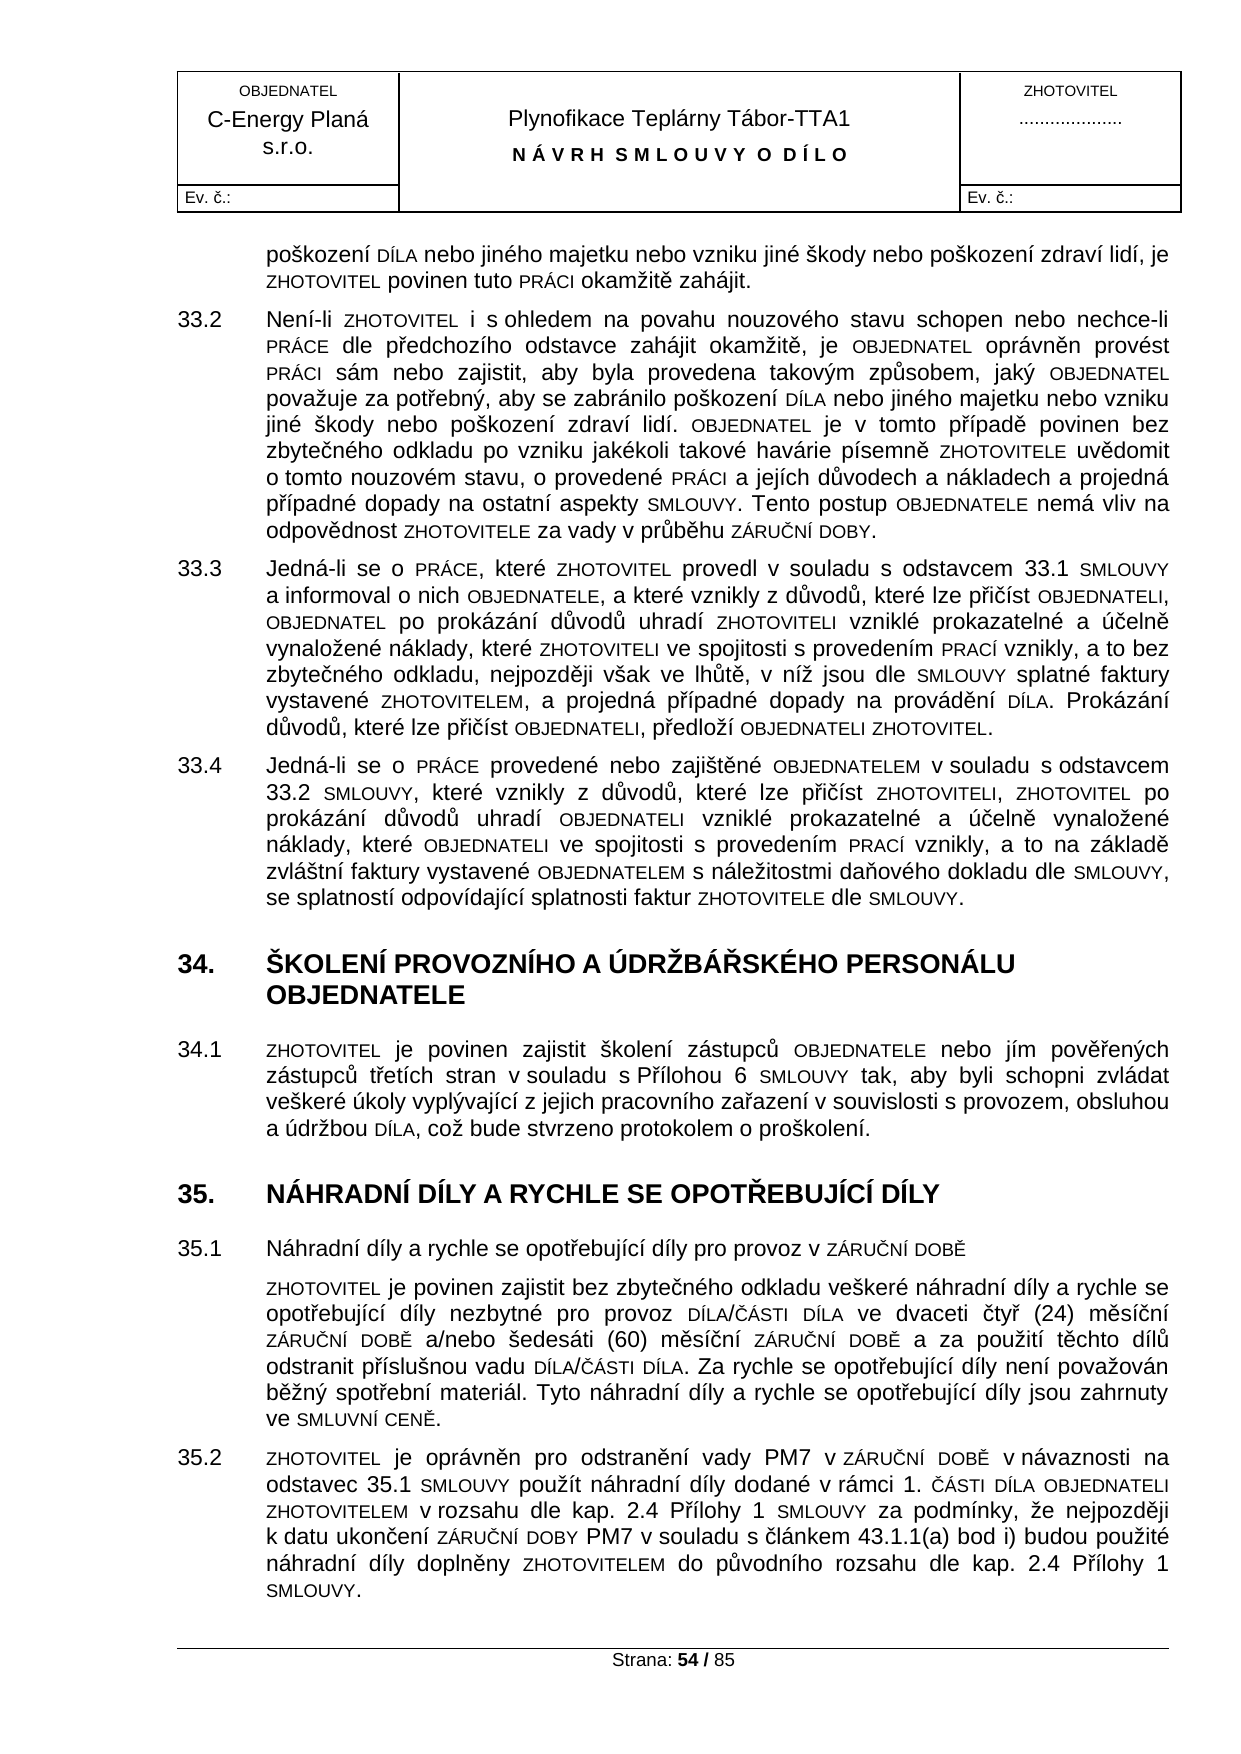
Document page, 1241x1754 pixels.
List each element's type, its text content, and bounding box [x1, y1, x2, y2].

text Jedná-li se o práce provedené nebo zajištěné objednatelem v souladu s odstavcem 33.2 smlouvy, které vznikly z důvodů, které lze přičíst zhotoviteli, zhotovitel po prokázání důvodů uhradí objednateli vzniklé prokazatelné a účelně vynaložené náklady, které objednateli ve spojitosti s provedením prací vznikly, a to na základě zvláštní faktury vystavené objednatelem s náležitostmi daňového dokladu dle smlouvy, se splatností odpovídající splatnosti faktur zhotovitele dle smlouvy. [177, 752, 1169, 911]
text zhotovitel je povinen zajistit bez zbytečného odkladu veškeré náhradní díly a rychle se opotřebující díly nezbytné pro provoz díla/části díla ve dvaceti čtyř (24) měsíční záruční době a/nebo šedesáti (60) měsíční záruční době a za použití těchto dílů odstranit příslušnou vadu díla/části díla. Za rychle se opotřebující díly není považován běžný spotřební materiál. Tyto náhradní díly a rychle se opotřebující díly jsou zahrnuty ve smluvní ceně. [266, 1273, 1169, 1432]
subtitle náhradní díly a rychle se opotřebující díly [177, 1178, 1169, 1210]
text Náhradní díly a rychle se opotřebující díly pro provoz v záruční době [177, 1235, 1169, 1261]
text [177, 241, 1169, 293]
text zhotovitel je povinen zajistit školení zástupců objednatele nebo jím pověřených zástupců třetích stran v souladu s Přílohou 6 smlouvy tak, aby byli schopni zvládat veškeré úkoly vyplývající z jejich pracovního zařazení v souvislosti s provozem, obsluhou a údržbou díla, což bude stvrzeno protokolem o proškolení. [177, 1036, 1169, 1141]
text Není-li zhotovitel i s ohledem na povahu nouzového stavu schopen nebo nechce-li práce dle předchozího odstavce zahájit okamžitě, je objednatel oprávněn provést práci sám nebo zajistit, aby byla provedena takovým způsobem, jaký objednatel považuje za potřebný, aby se zabránilo poškození díla nebo jiného majetku nebo vzniku jiné škody nebo poškození zdraví lidí. objednatel je v tomto případě povinen bez zbytečného odkladu po vzniku jakékoli takové havárie písemně zhotovitele uvědomit o tomto nouzovém stavu, o provedené práci a jejích důvodech a nákladech a projedná případné dopady na ostatní aspekty smlouvy. Tento postup objednatele nemá vliv na odpovědnost zhotovitele za vady v průběhu záruční doby. [177, 306, 1169, 543]
subtitle školení provozního a údržbářského personálu objednatele [177, 948, 1169, 1011]
text Jedná-li se o práce, které zhotovitel provedl v souladu s odstavcem 33.1 smlouvy a informoval o nich objednatele, a které vznikly z důvodů, které lze přičíst objednateli, objednatel po prokázání důvodů uhradí zhotoviteli vzniklé prokazatelné a účelně vynaložené náklady, které zhotoviteli ve spojitosti s provedením prací vznikly, a to bez zbytečného odkladu, nejpozději však ve lhůtě, v níž jsou dle smlouvy splatné faktury vystavené zhotovitelem, a projedná případné dopady na provádění díla. Prokázání důvodů, které lze přičíst objednateli, předloží objednateli zhotovitel. [177, 555, 1169, 740]
text zhotovitel je oprávněn pro odstranění vady PM7 v záruční době v návaznosti na odstavec 35.1 smlouvy použít náhradní díly dodané v rámci 1. části díla objednateli zhotovitelem v rozsahu dle kap. 2.4 Přílohy 1 smlouvy za podmínky, že nejpozději k datu ukončení záruční doby PM7 v souladu s článkem 43.1.1(a) bod i) budou použité náhradní díly doplněny zhotovitelem do původního rozsahu dle kap. 2.4 Přílohy 1 smlouvy. [177, 1444, 1169, 1602]
